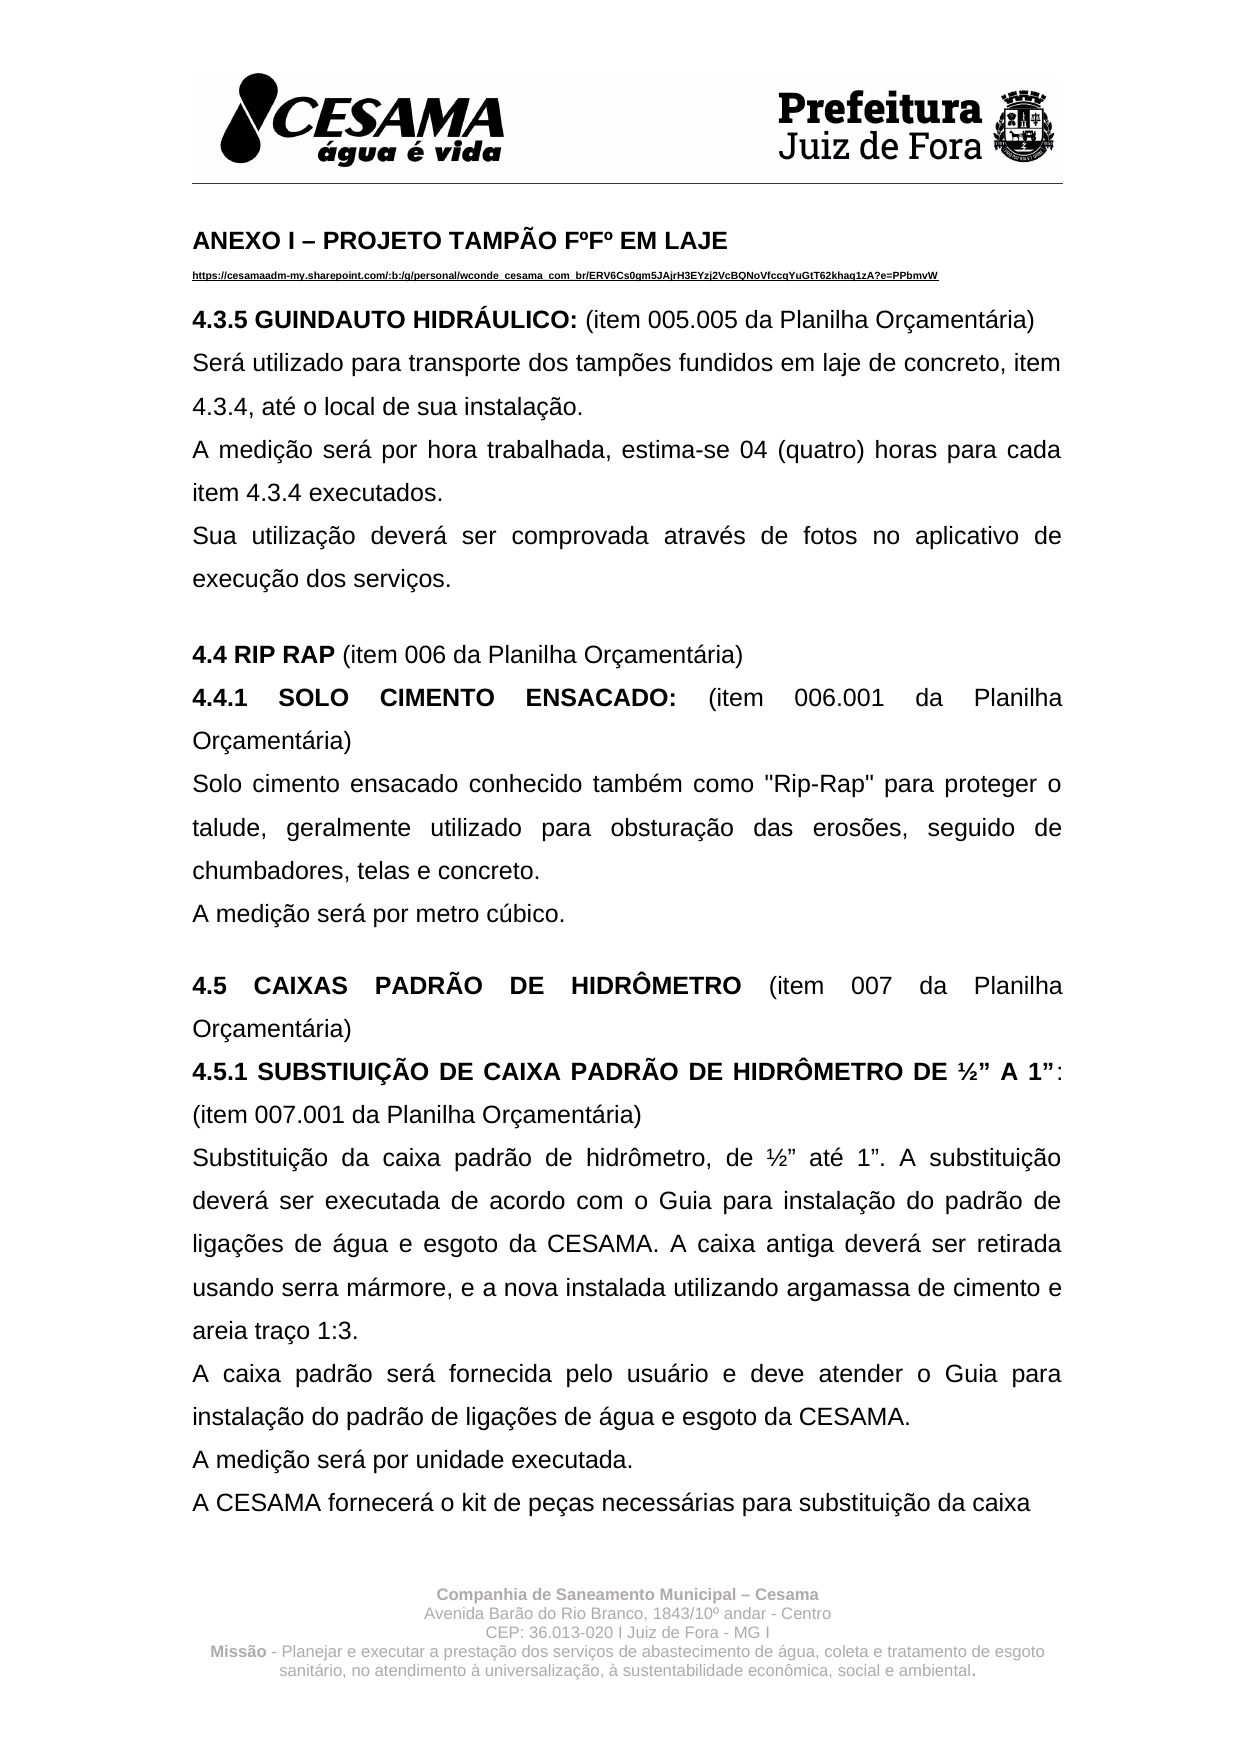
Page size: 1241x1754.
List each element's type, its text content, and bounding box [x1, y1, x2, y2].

text Será utilizado para transporte dos tampões fundidos em laje de concreto, item 4.3.4, até o local de sua instalação. [192, 348, 1063, 420]
text 4.5.1 SUBSTIUIÇÃO DE CAIXA PADRÃO DE HIDRÔMETRO DE ½” A 1”: (item 007.001 da Planilha Orçamentária) [192, 1057, 1063, 1129]
text Solo cimento ensacado conhecido também como "Rip-Rap" para proteger o talude, geralmente utilizado para obsturação das erosões, seguido de chumbadores, telas e concreto. [192, 769, 1063, 884]
text A CESAMA fornecerá o kit de peças necessárias para substituição da caixa [192, 1488, 1063, 1517]
text Sua utilização deverá ser comprovada através de fotos no aplicativo de execução dos serviços. [192, 521, 1063, 593]
text A medição será por metro cúbico. [192, 899, 1063, 928]
text 4.4.1 SOLO CIMENTO ENSACADO: (item 006.001 da Planilha Orçamentária) [192, 683, 1063, 755]
text Substituição da caixa padrão de hidrômetro, de ½” até 1”. A substituição deverá ser executada de acordo com o Guia para instalação do padrão de ligações de água e esgoto da CESAMA. A caixa antiga deverá ser retirada usando serra mármore, e a nova instalada utilizando argamassa de cimento e areia traço 1:3. [192, 1143, 1063, 1344]
text 4.4 RIP RAP (item 006 da Planilha Orçamentária) [192, 640, 1063, 669]
text A caixa padrão será fornecida pelo usuário e deve atender o Guia para instalação do padrão de ligações de água e esgoto da CESAMA. [192, 1359, 1063, 1431]
text 4.3.5 GUINDAUTO HIDRÁULICO: (item 005.005 da Planilha Orçamentária) [192, 305, 1063, 334]
text 4.5 CAIXAS PADRÃO DE HIDRÔMETRO (item 007 da Planilha Orçamentária) [192, 971, 1063, 1043]
text A medição será por hora trabalhada, estima-se 04 (quatro) horas para cada item 4.3.4 executados. [192, 434, 1063, 506]
text A medição será por unidade executada. [192, 1445, 1063, 1474]
picture [192, 73, 1063, 184]
text ANEXO I – PROJETO TAMPÃO FºFº EM LAJE [192, 226, 1063, 255]
